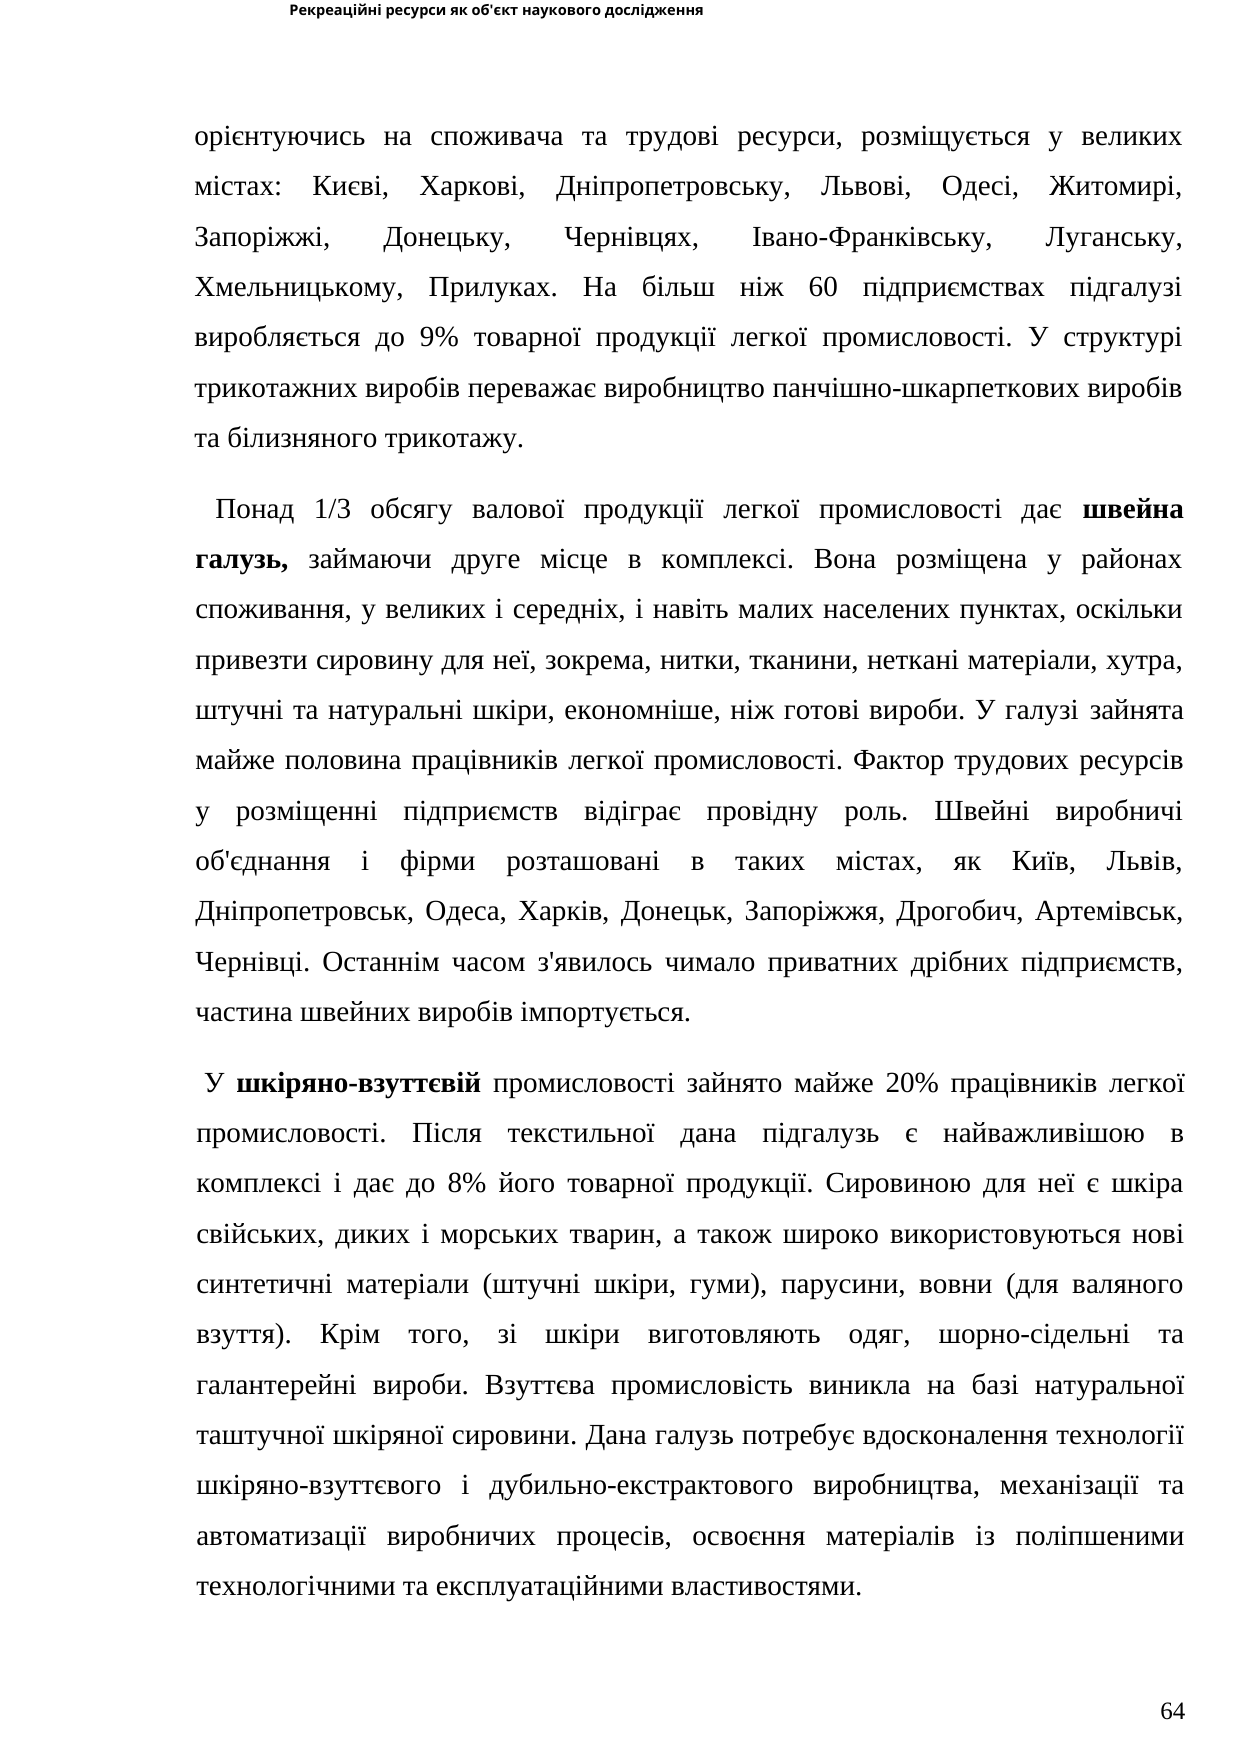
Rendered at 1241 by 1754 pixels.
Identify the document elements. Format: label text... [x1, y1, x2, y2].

text Понад 1/3 обсягу валової продукції легкої промисловості дає швейна галузь, займаючи друге місце в комплексі. Вона розміщена у районах споживання, у великих і середніх, і навіть малих населених пунктах, оскільки привезти сировину для неї, зокрема, нитки, тканини, неткані матеріали, хутра, штучні та натуральні шкіри, економніше, ніж готові вироби. У галузі зайнята майже половина працівників легкої промисловості. Фактор трудових ресурсів у розміщенні підприємств відіграє провідну роль. Швейні виробничі об'єднання і фірми розташовані в таких містах, як Київ, Львів, Дніпропетровськ, Одеса, Харків, Донецьк, Запоріжжя, Дрогобич, Артемівськ, Чернівці. Останнім часом з'явилось чимало приватних дрібних підприємств, частина швейних виробів імпортується. [195, 491, 1184, 1028]
text У шкіряно-взуттєвій промисловості зайнято майже 20% працівників легкої промисловості. Після текстильної дана підгалузь є найважливішою в комплексі і дає до 8% його товарної продукції. Сировиною для неї є шкіра свійських, диких і морських тварин, а також широко використовуються нові синтетичні матеріали (штучні шкіри, гуми), парусини, вовни (для валяного взуття). Крім того, зі шкіри виготовляють одяг, шорно-сідельні та галантерейні вироби. Взуттєва промисловість виникла на базі натуральної таштучної шкіряної сировини. Дана галузь потребує вдосконалення технології шкіряно-взуттєвого і дубильно-екстрактового виробництва, механізації та автоматизації виробничих процесів, освоєння матеріалів із поліпшеними технологічними та експлуатаційними властивостями. [196, 1065, 1185, 1602]
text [194, 118, 1183, 454]
